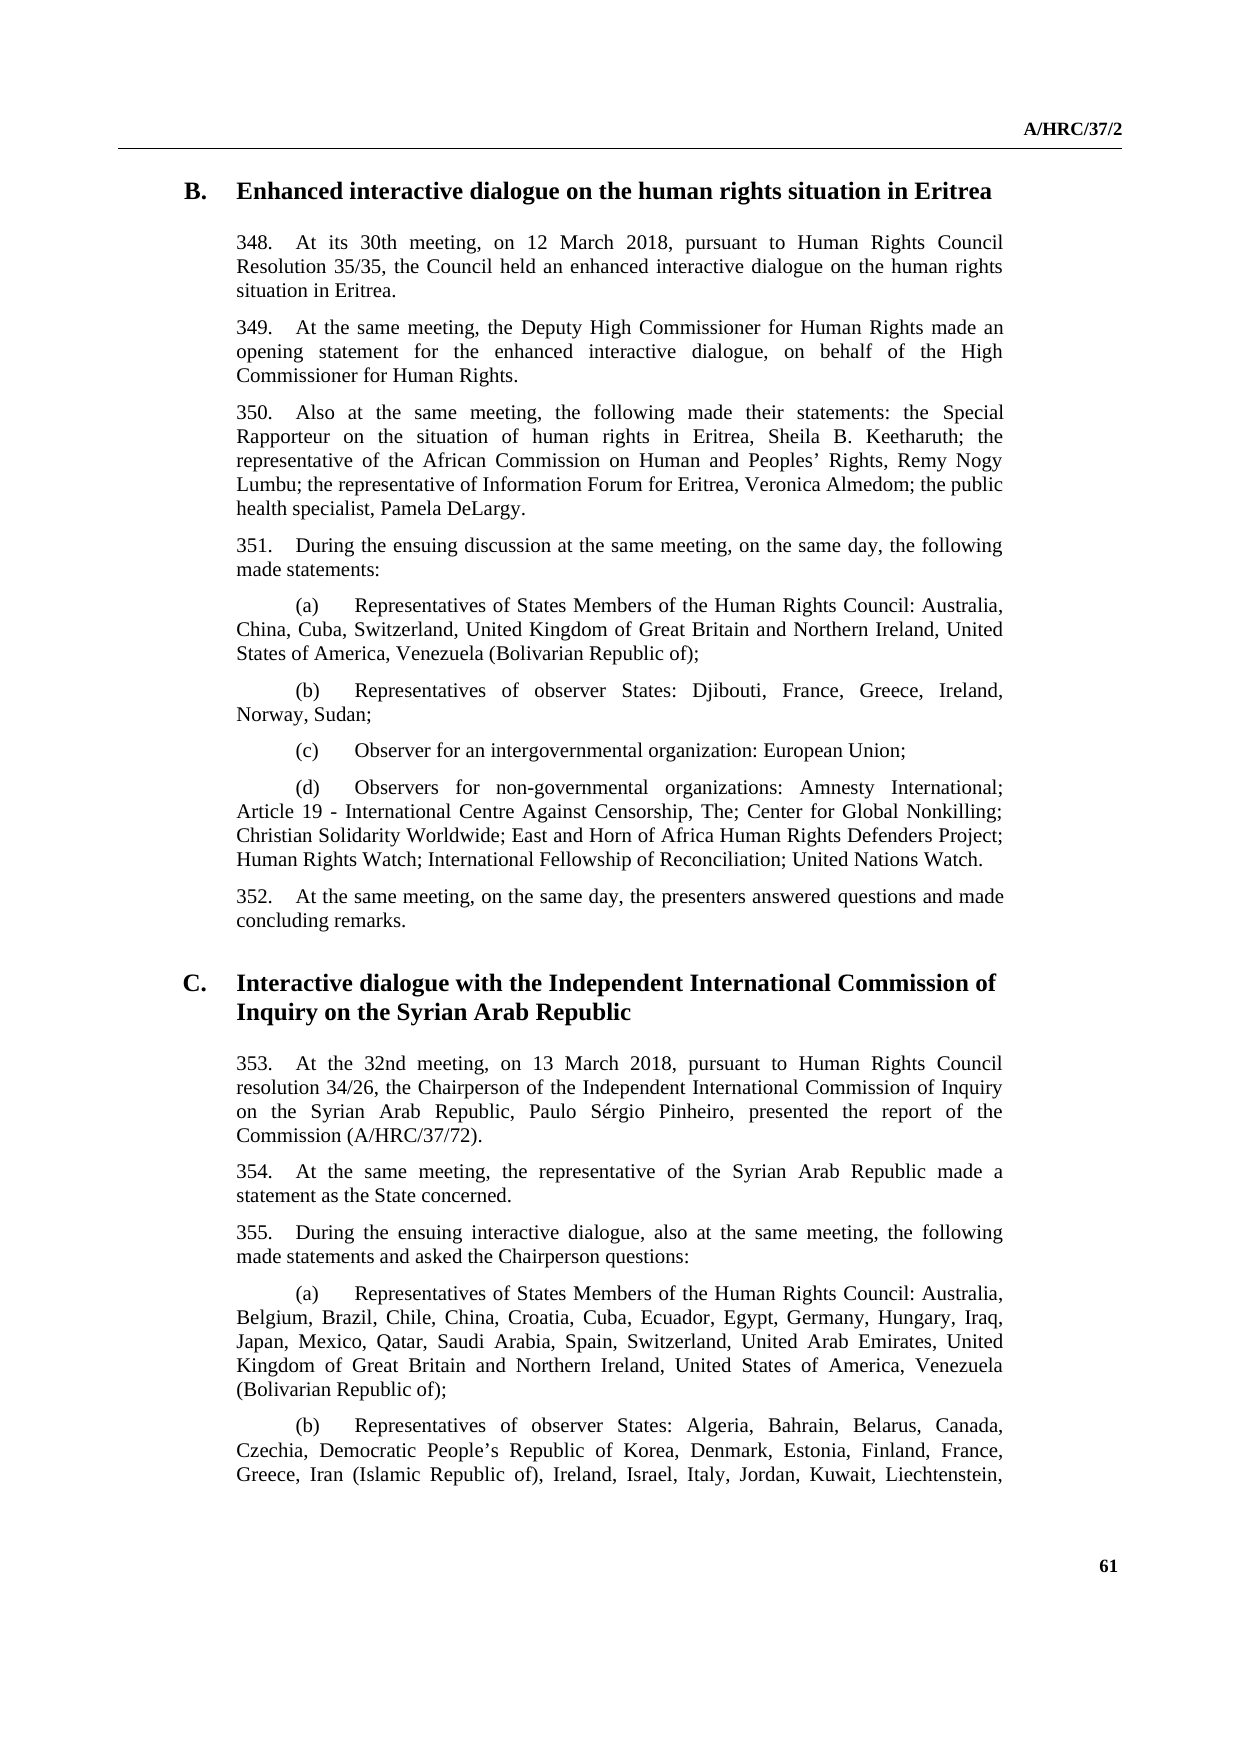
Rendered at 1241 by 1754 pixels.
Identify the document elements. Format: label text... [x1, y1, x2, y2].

text 353. At the 32nd meeting, on 13 March 2018, pursuant to Human Rights Council resolution 34/26, the Chairperson of the Independent International Commission of Inquiry on the Syrian Arab Republic, Paulo Sérgio Pinheiro, presented the report of the Commission (A/HRC/37/72). [236, 1051, 1004, 1147]
text 348. At its 30th meeting, on 12 March 2018, pursuant to Human Rights Council Resolution 35/35, the Council held an enhanced interactive dialogue on the human rights situation in Eritrea. [236, 230, 1004, 302]
text (a) Representatives of States Members of the Human Rights Council: Australia, Belgium, Brazil, Chile, China, Croatia, Cuba, Ecuador, Egypt, Germany, Hungary, Iraq, Japan, Mexico, Qatar, Saudi Arabia, Spain, Switzerland, United Arab Emirates, United Kingdom of Great Britain and Northern Ireland, United States of America, Venezuela (Bolivarian Republic of); [236, 1281, 1004, 1401]
text (d) Observers for non-governmental organizations: Amnesty International; Article 19 - International Centre Against Censorship, The; Center for Global Nonkilling; Christian Solidarity Worldwide; East and Horn of Africa Human Rights Defenders Project; Human Rights Watch; International Fellowship of Reconciliation; United Nations Watch. [236, 775, 1004, 871]
text (b) Representatives of observer States: Djibouti, France, Greece, Ireland, Norway, Sudan; [236, 678, 1004, 726]
text 355. During the ensuing interactive dialogue, also at the same meeting, the following made statements and asked the Chairperson questions: [236, 1220, 1004, 1268]
text B. Enhanced interactive dialogue on the human rights situation in Eritrea [118, 177, 1004, 205]
text (a) Representatives of States Members of the Human Rights Council: Australia, China, Cuba, Switzerland, United Kingdom of Great Britain and Northern Ireland, United States of America, Venezuela (Bolivarian Republic of); [236, 593, 1004, 665]
text 354. At the same meeting, the representative of the Syrian Arab Republic made a statement as the State concerned. [236, 1159, 1004, 1207]
text C. Interactive dialogue with the Independent International Commission of Inquiry on the Syrian Arab Republic [118, 969, 1004, 1026]
text 349. At the same meeting, the Deputy High Commissioner for Human Rights made an opening statement for the enhanced interactive dialogue, on behalf of the High Commissioner for Human Rights. [236, 315, 1004, 387]
text 352. At the same meeting, on the same day, the presenters answered questions and made concluding remarks. [236, 884, 1004, 932]
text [236, 1413, 1004, 1486]
text 350. Also at the same meeting, the following made their statements: the Special Rapporteur on the situation of human rights in Eritrea, Sheila B. Keetharuth; the representative of the African Commission on Human and Peoples’ Rights, Remy Nogy Lumbu; the representative of Information Forum for Eritrea, Veronica Almedom; the public health specialist, Pamela DeLargy. [236, 400, 1004, 520]
text (c) Observer for an intergovernmental organization: European Union; [236, 738, 1004, 762]
text 351. During the ensuing discussion at the same meeting, on the same day, the following made statements: [236, 532, 1004, 581]
